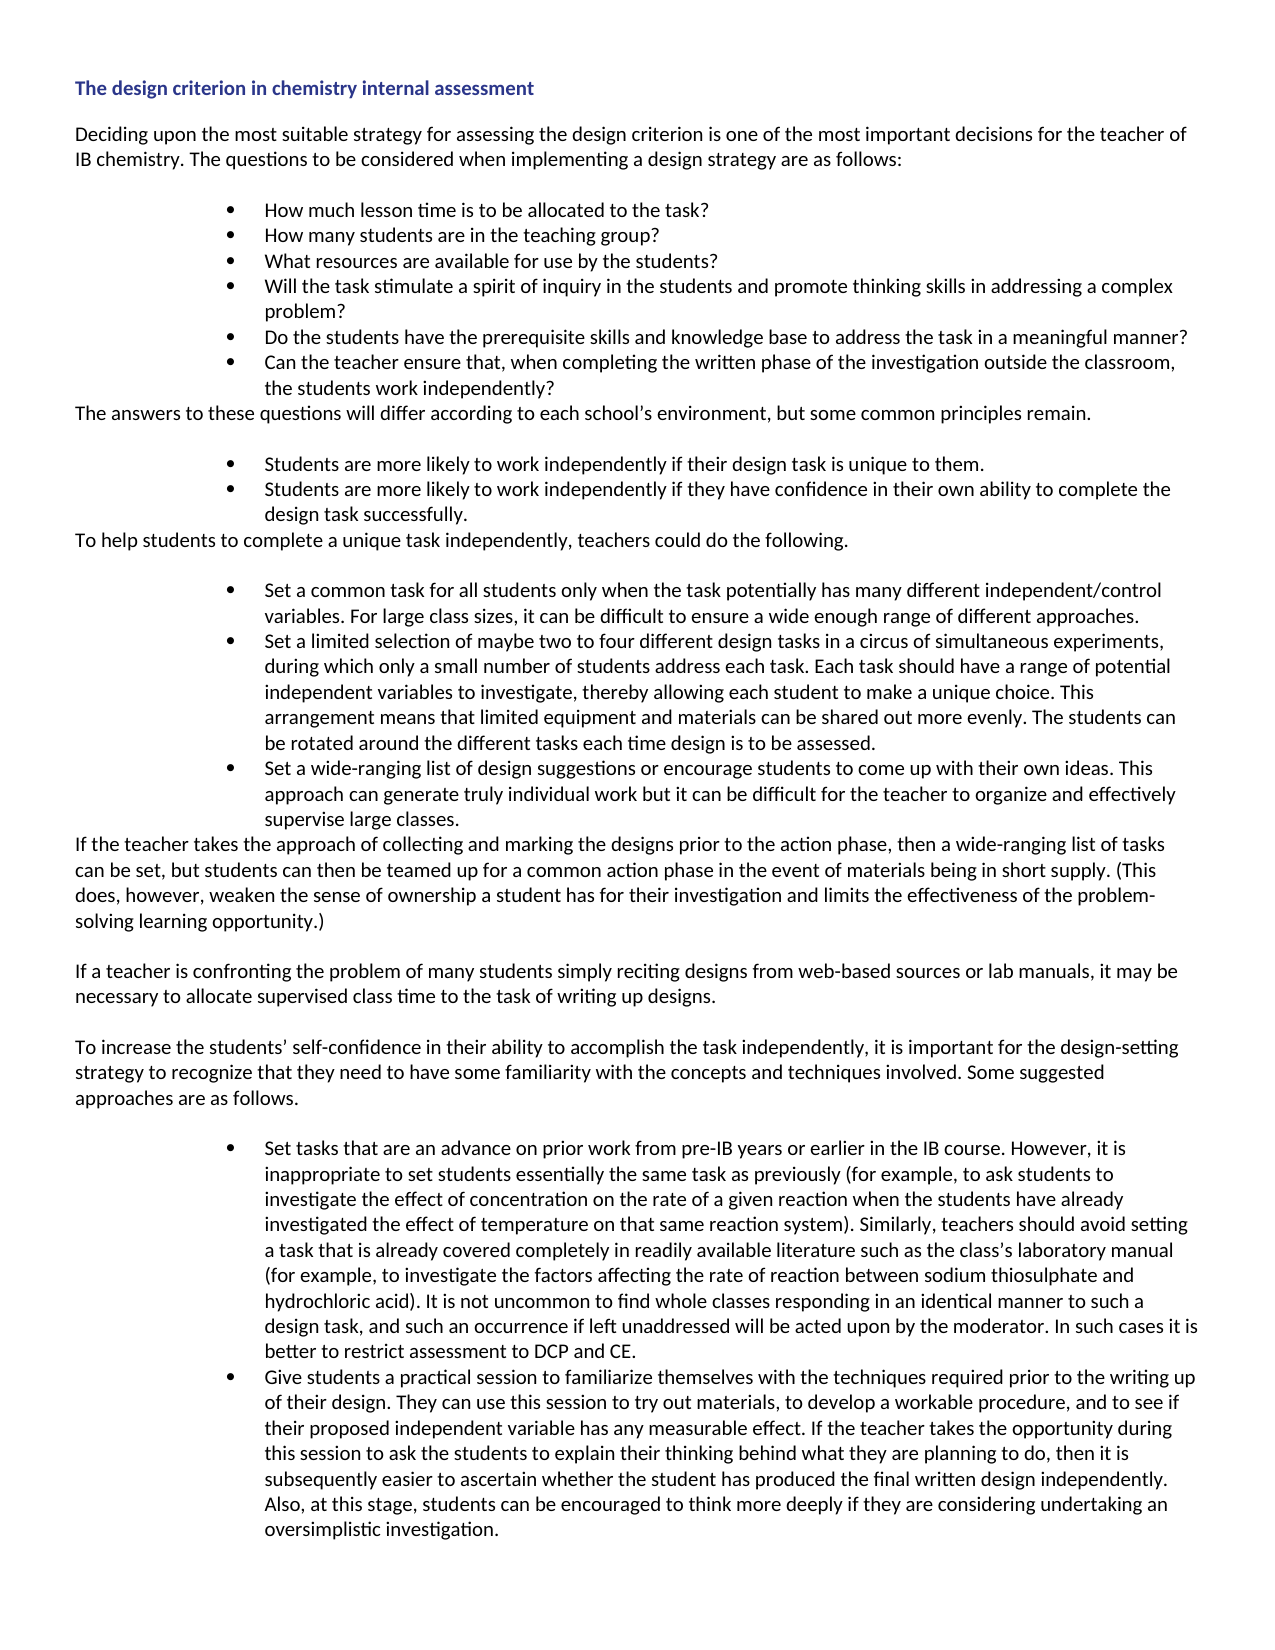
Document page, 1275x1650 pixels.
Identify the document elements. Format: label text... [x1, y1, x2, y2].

list Students are more likely to work independently if their design task is unique to them. [227, 451, 1200, 476]
text The answers to these questions will differ according to each school’s environment, but some common principles remain. [75, 400, 1200, 426]
text If a teacher is confronting the problem of many students simply reciting designs from web-based sources or lab manuals, it may be necessary to allocate supervised class time to the task of writing up designs. [75, 958, 1200, 1009]
text The design criterion in chemistry internal assessment [75, 75, 1200, 100]
list Set a wide-ranging list of design suggestions or encourage students to come up with their own ideas. This approach can generate truly individual work but it can be difficult for the teacher to organize and effectively supervise large classes. [227, 755, 1200, 832]
list Give students a practical session to familiarize themselves with the techniques required prior to the writing up of their design. They can use this session to try out materials, to develop a workable procedure, and to see if their proposed independent variable has any measurable effect. If the teacher takes the opportunity during this session to ask the students to explain their thinking behind what they are planning to do, then it is subsequently easier to ascertain whether the student has produced the final written design independently. Also, at this stage, students can be encouraged to think more deeply if they are considering undertaking an oversimplistic investigation. [227, 1364, 1200, 1542]
list How much lesson time is to be allocated to the task? [227, 197, 1200, 222]
text To help students to complete a unique task independently, teachers could do the following. [75, 527, 1200, 552]
list Do the students have the prerequisite skills and knowledge base to address the task in a meaningful manner? [227, 324, 1200, 349]
list Set a common task for all students only when the task potentially has many different independent/control variables. For large class sizes, it can be difficult to ensure a wide enough range of different approaches. [227, 577, 1200, 628]
list Set tasks that are an advance on prior work from pre-IB years or earlier in the IB course. However, it is inappropriate to set students essentially the same task as previously (for example, to ask students to investigate the effect of concentration on the rate of a given reaction when the students have already investigated the effect of temperature on that same reaction system). Similarly, teachers should avoid setting a task that is already covered completely in readily available literature such as the class’s laboratory manual (for example, to investigate the factors affecting the rate of reaction between sodium thiosulphate and hydrochloric acid). It is not uncommon to find whole classes responding in an identical manner to such a design task, and such an occurrence if left unaddressed will be acted upon by the moderator. In such cases it is better to restrict assessment to DCP and CE. [227, 1135, 1200, 1364]
list Will the task stimulate a spirit of inquiry in the students and promote thinking skills in addressing a complex problem? [227, 273, 1200, 324]
list Students are more likely to work independently if they have confidence in their own ability to complete the design task successfully. [227, 476, 1200, 527]
list What resources are available for use by the students? [227, 248, 1200, 273]
text To increase the students’ self-confidence in their ability to accomplish the task independently, it is important for the design-setting strategy to recognize that they need to have some familiarity with the concepts and techniques involved. Some suggested approaches are as follows. [75, 1034, 1200, 1110]
list Set a limited selection of maybe two to four different design tasks in a circus of simultaneous experiments, during which only a small number of students address each task. Each task should have a range of potential independent variables to investigate, thereby allowing each student to make a unique choice. This arrangement means that limited equipment and materials can be shared out more evenly. The students can be rotated around the different tasks each time design is to be assessed. [227, 628, 1200, 755]
text Deciding upon the most suitable strategy for assessing the design criterion is one of the most important decisions for the teacher of IB chemistry. The questions to be considered when implementing a design strategy are as follows: [75, 121, 1200, 172]
list How many students are in the teaching group? [227, 222, 1200, 248]
text If the teacher takes the approach of collecting and marking the designs prior to the action phase, then a wide-ranging list of tasks can be set, but students can then be teamed up for a common action phase in the event of materials being in short supply. (This does, however, weaken the sense of ownership a student has for their investigation and limits the effectiveness of the problem-solving learning opportunity.) [75, 832, 1200, 933]
list Can the teacher ensure that, when completing the written phase of the investigation outside the classroom, the students work independently? [227, 349, 1200, 400]
